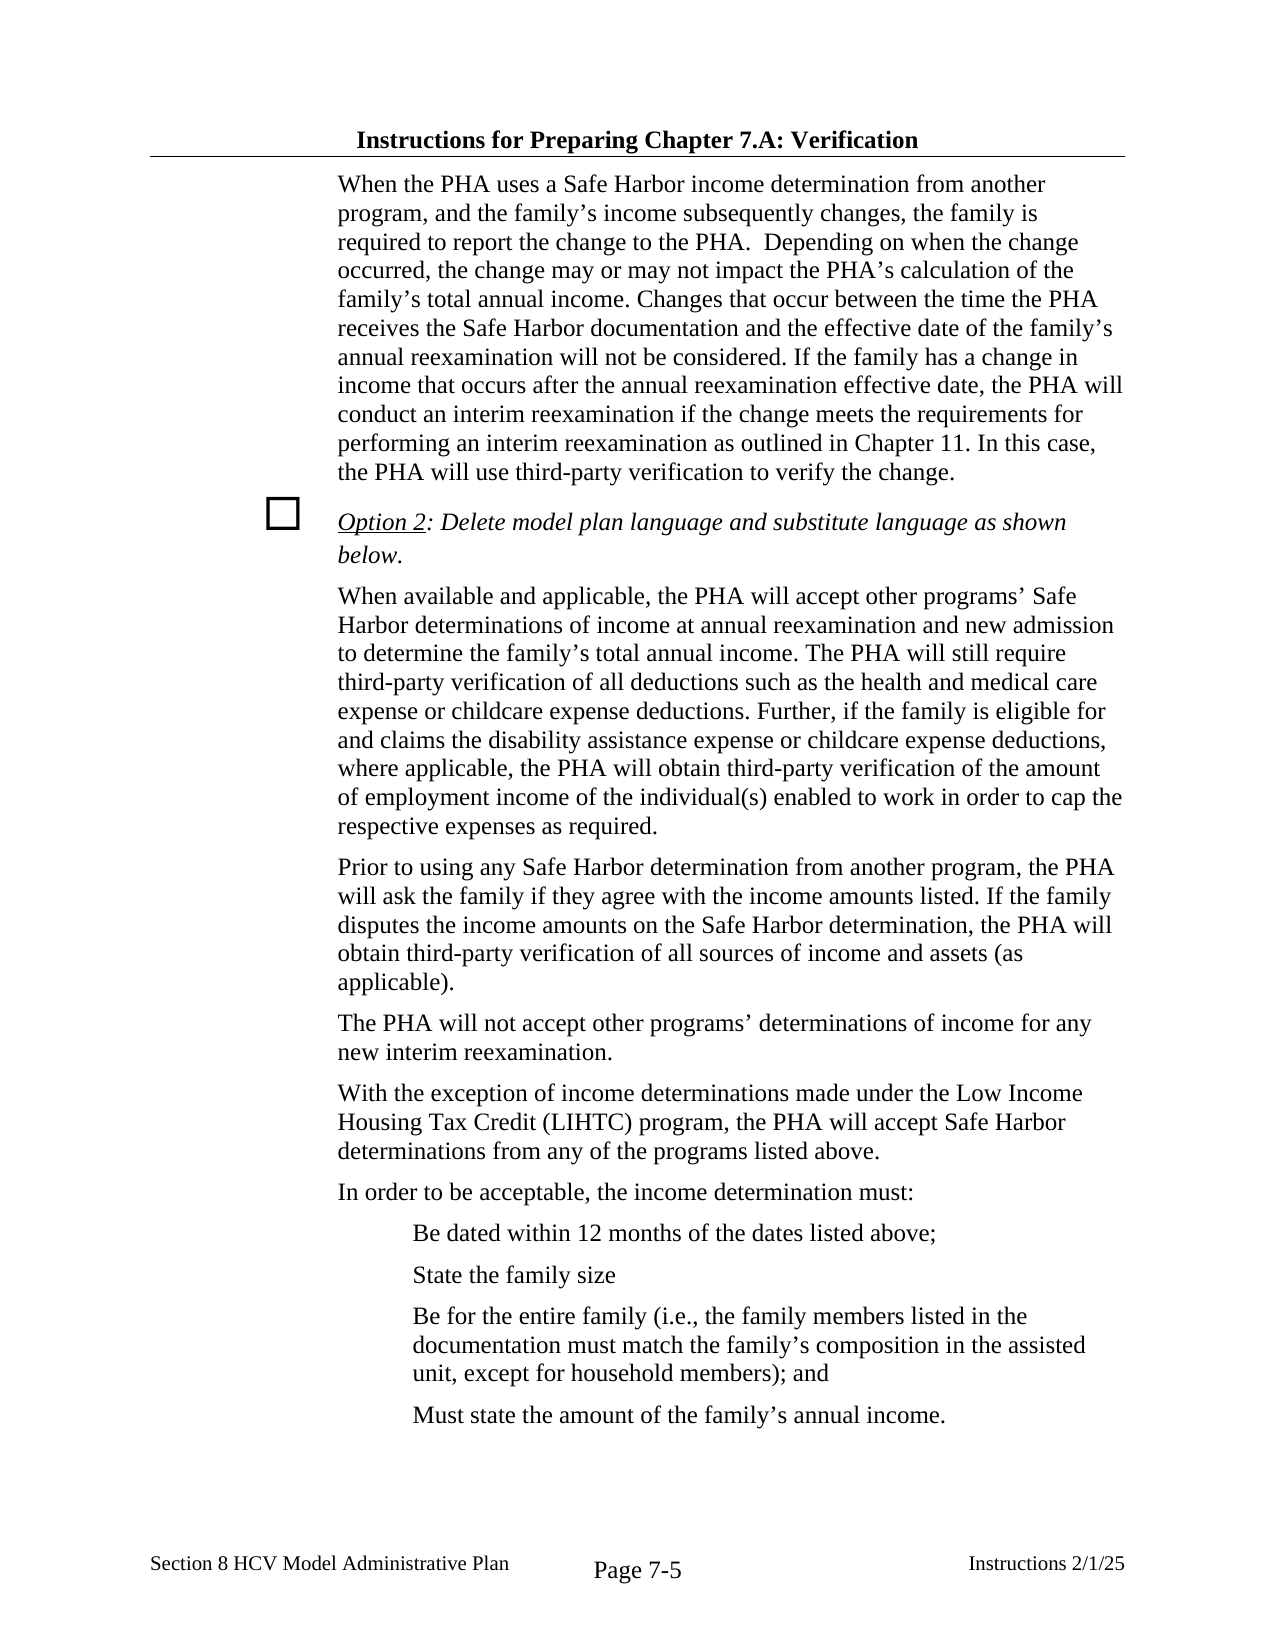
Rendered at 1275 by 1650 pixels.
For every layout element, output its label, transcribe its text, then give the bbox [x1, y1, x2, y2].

text Be dated within 12 months of the dates listed above; [412, 1218, 1125, 1247]
text Prior to using any Safe Harbor determination from another program, the PHA will ask the family if they agree with the income amounts listed. If the family disputes the income amounts on the Safe Harbor determination, the PHA will obtain third-party verification of all sources of income and assets (as applicable). [337, 852, 1125, 996]
text When the PHA uses a Safe Harbor income determination from another program, and the family’s income subsequently changes, the family is required to report the change to the PHA. Depending on when the change occurred, the change may or may not impact the PHA’s calculation of the family’s total annual income. Changes that occur between the time the PHA receives the Safe Harbor documentation and the effective date of the family’s annual reexamination will not be considered. If the family has a change in income that occurs after the annual reexamination effective date, the PHA will conduct an interim reexamination if the change meets the requirements for performing an interim reexamination as outlined in Chapter 11. In this case, the PHA will use third-party verification to verify the change. [337, 169, 1125, 486]
text Must state the amount of the family’s annual income. [412, 1400, 1125, 1428]
text The PHA will not accept other programs’ determinations of income for any new interim reexamination. [337, 1008, 1125, 1066]
text Be for the entire family (i.e., the family members listed in the documentation must match the family’s composition in the assisted unit, except for household members); and [412, 1301, 1125, 1387]
text With the exception of income determinations made under the Low Income Housing Tax Credit (LIHTC) program, the PHA will accept Safe Harbor determinations from any of the programs listed above. [337, 1078, 1125, 1165]
text In order to be acceptable, the income determination must: [337, 1177, 1125, 1206]
text When available and applicable, the PHA will accept other programs’ Safe Harbor determinations of income at annual reexamination and new admission to determine the family’s total annual income. The PHA will still require third-party verification of all deductions such as the health and medical care expense or childcare expense deductions. Further, if the family is eligible for and claims the disability assistance expense or childcare expense deductions, where applicable, the PHA will obtain third-party verification of the amount of employment income of the individual(s) enabled to work in order to cap the respective expenses as required. [337, 581, 1125, 840]
text State the family size [412, 1260, 1125, 1288]
text Option 2: Delete model plan language and substitute language as shown below. [262, 498, 1125, 568]
